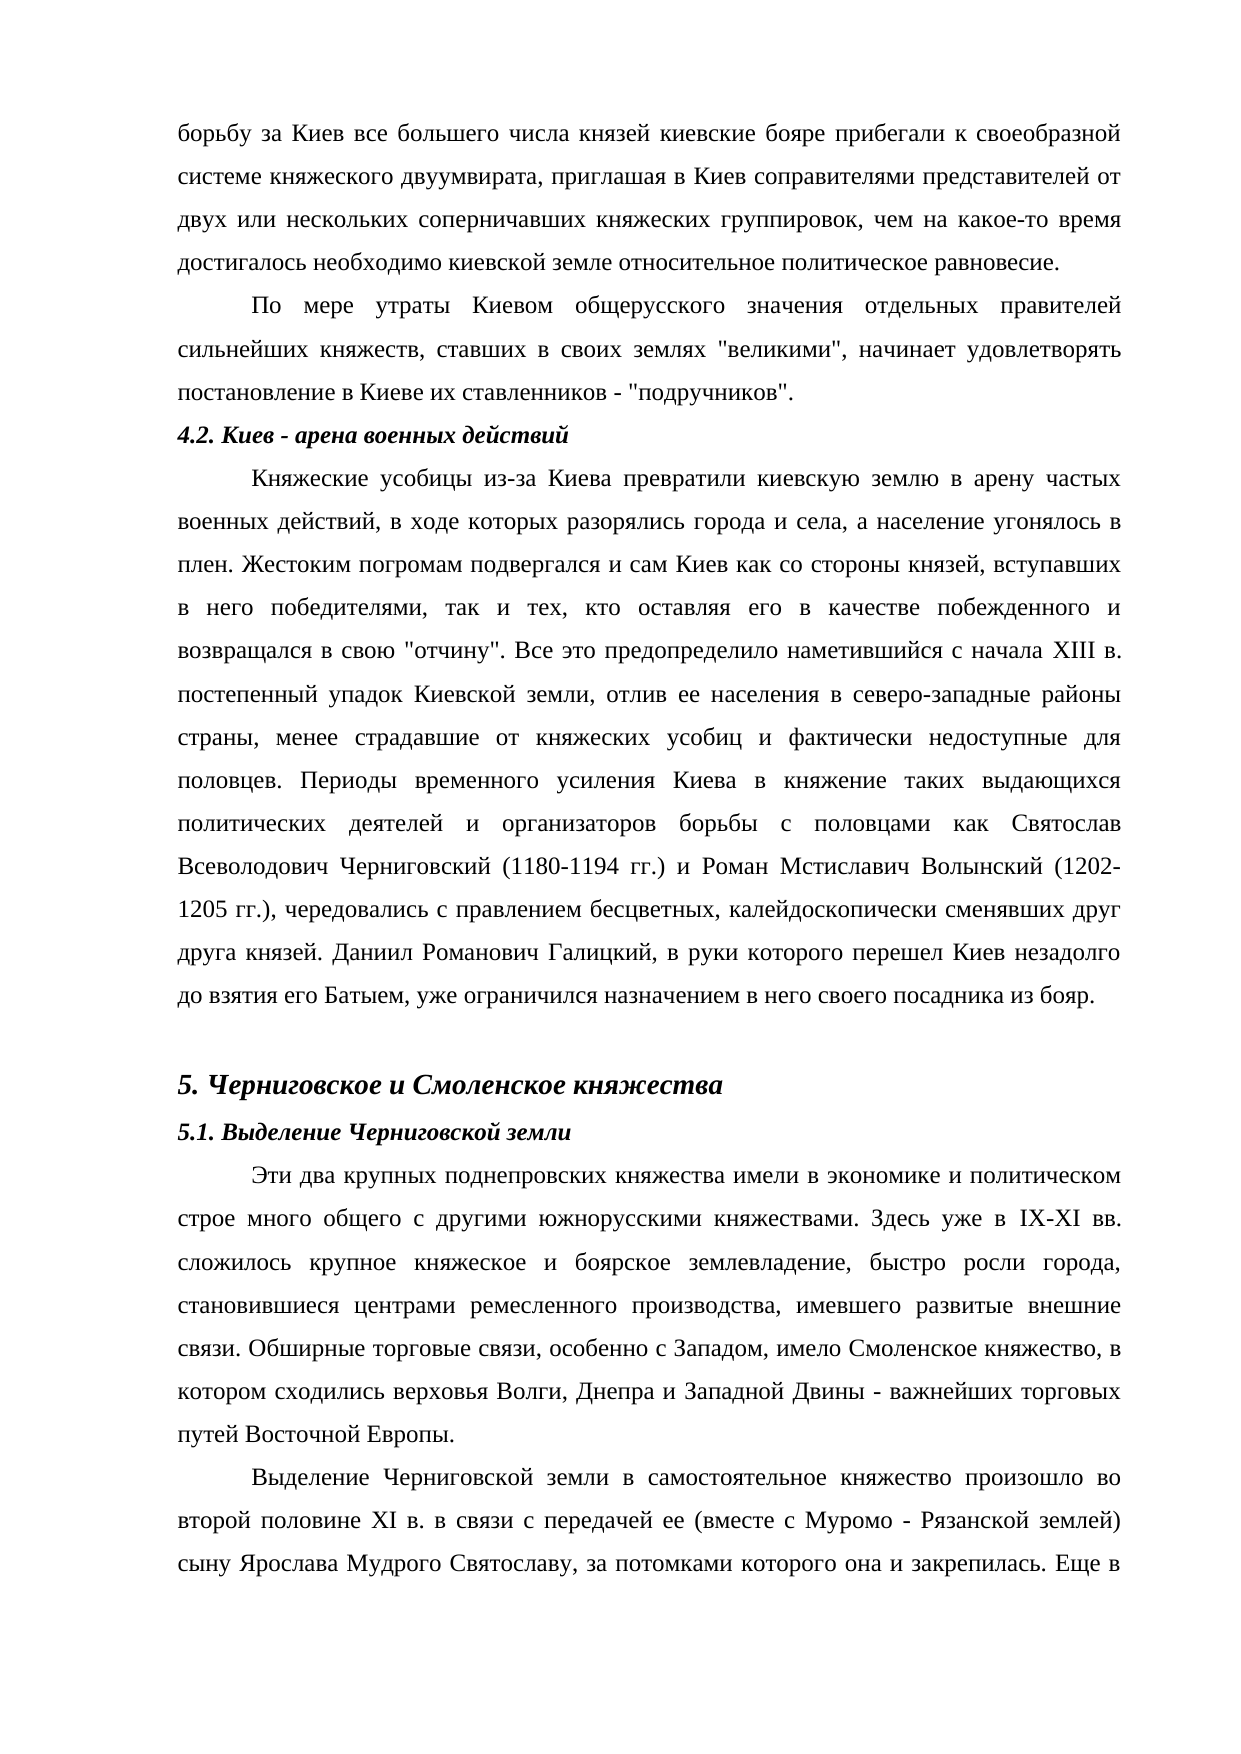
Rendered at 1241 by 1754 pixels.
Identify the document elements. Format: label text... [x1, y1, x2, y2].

text По мере утраты Киевом общерусского значения отдельных правителей сильнейших княжеств, ставших в своих землях "великими", начинает удовлетворять постановление в Киеве их ставленников - "подручников". [177, 291, 1122, 406]
text Княжеские усобицы из-за Киева превратили киевскую землю в арену частых военных действий, в ходе которых разорялись города и села, а население угонялось в плен. Жестоким погромам подвергался и сам Киев как со стороны князей, вступавших в него победителями, так и тех, кто оставляя его в качестве побежденного и возвращался в свою "отчину". Все это предопределило наметившийся с начала XIII в. постепенный упадок Киевской земли, отлив ее населения в северо-западные районы страны, менее страдавшие от княжеских усобиц и фактически недоступные для половцев. Периоды временного усиления Киева в княжение таких выдающихся политических деятелей и организаторов борьбы с половцами как Святослав Всеволодович Черниговский (1180-1194 гг.) и Роман Мстиславич Волынский (1202-1205 гг.), чередовались с правлением бесцветных, калейдоскопически сменявших друг друга князей. Даниил Романович Галицкий, в руки которого перешел Киев незадолго до взятия его Батыем, уже ограничился назначением в него своего посадника из бояр. [177, 463, 1122, 1009]
text 5.1. Выделение Черниговской земли [177, 1117, 1122, 1146]
text 5. Черниговское и Смоленское княжества [177, 1067, 1122, 1100]
text 4.2. Киев - арена военных действий [177, 420, 1122, 449]
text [177, 118, 1122, 276]
text Эти два крупных поднепровских княжества имели в экономике и политическом строе много общего с другими южнорусскими княжествами. Здесь уже в IX-XI вв. сложилось крупное княжеское и боярское землевладение, быстро росли города, становившиеся центрами ремесленного производства, имевшего развитые внешние связи. Обширные торговые связи, особенно с Западом, имело Смоленское княжество, в котором сходились верховья Волги, Днепра и Западной Двины - важнейших торговых путей Восточной Европы. [177, 1160, 1122, 1448]
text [177, 1462, 1122, 1577]
